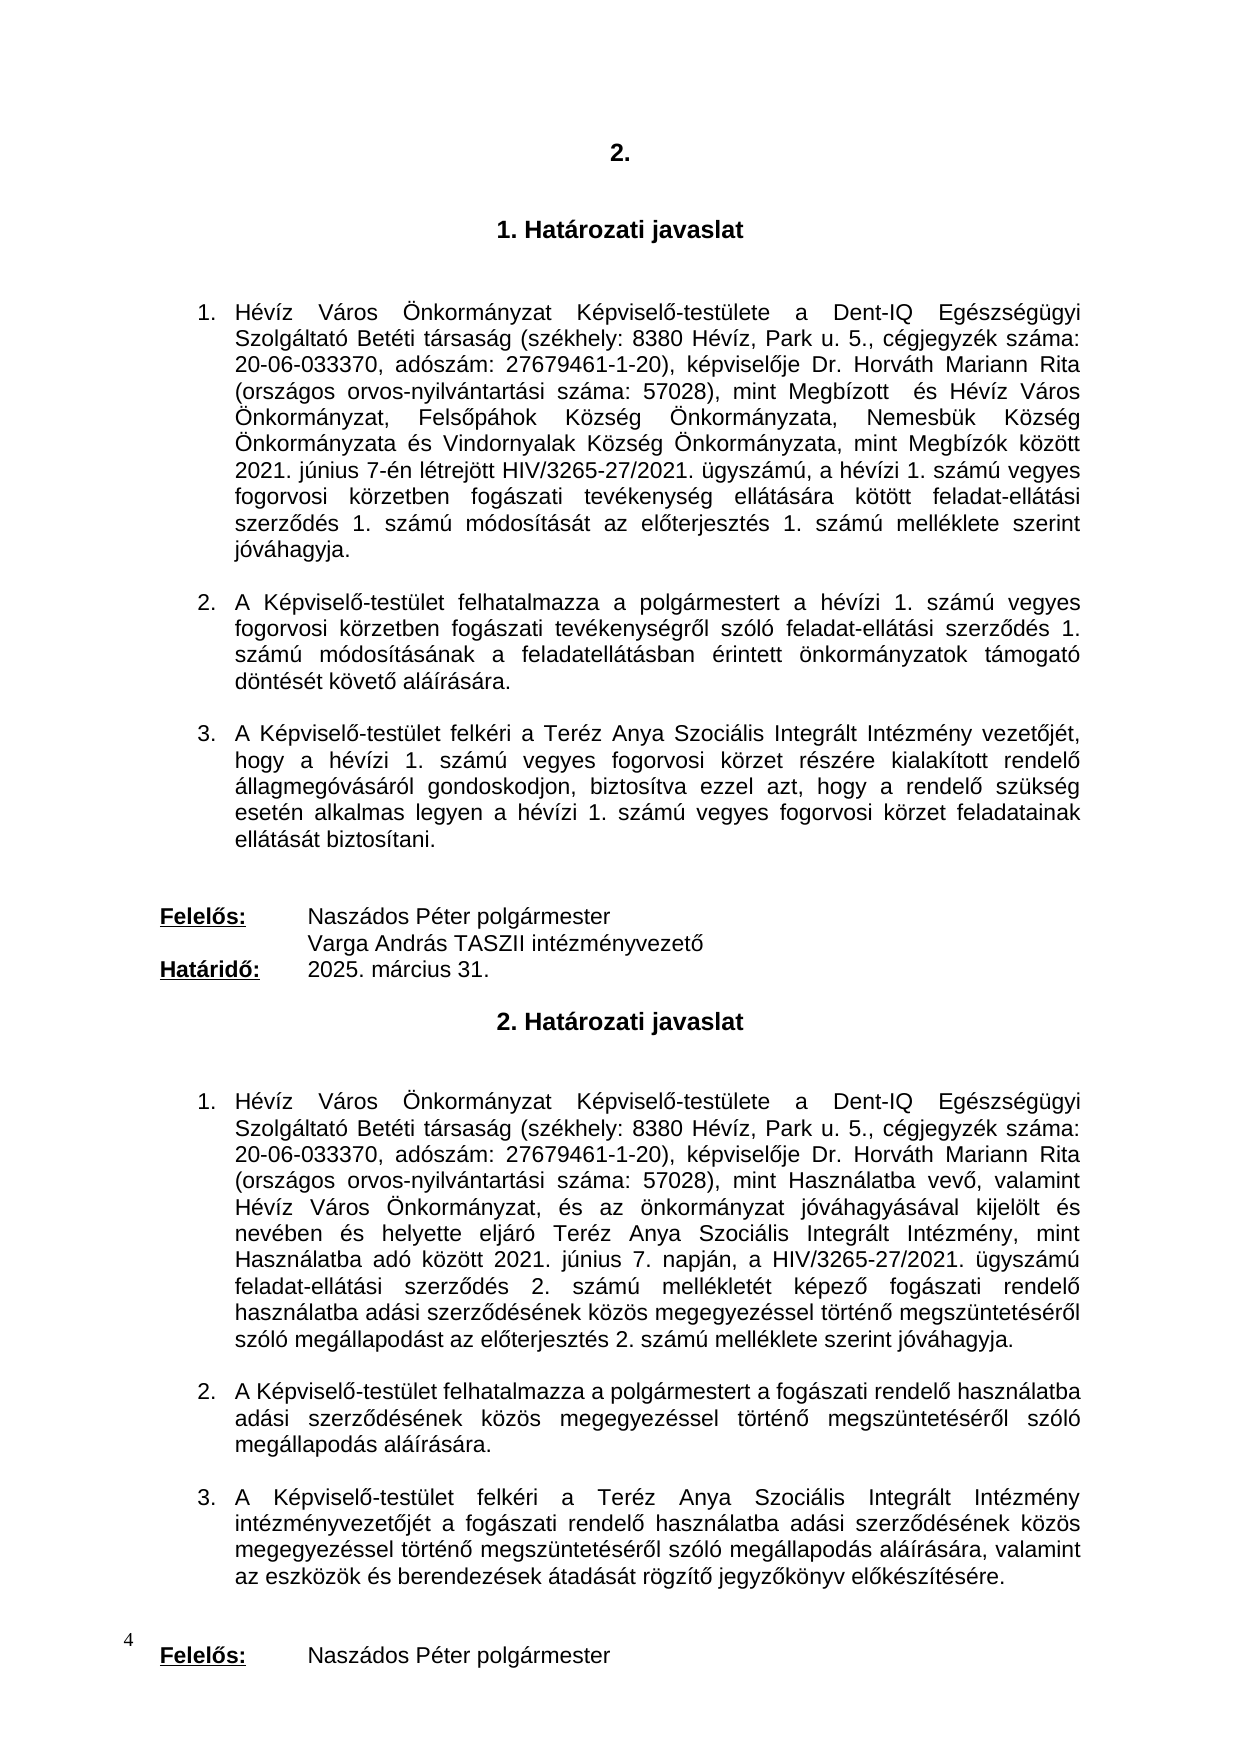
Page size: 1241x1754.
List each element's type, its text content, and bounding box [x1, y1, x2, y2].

list A Képviselő-testület felkéri a Teréz Anya Szociális Integrált Intézmény vezetőjét, hogy a hévízi 1. számú vegyes fogorvosi körzet részére kialakított rendelő állagmegóvásáról gondoskodjon, biztosítva ezzel azt, hogy a rendelő szükség esetén alkalmas legyen a hévízi 1. számú vegyes fogorvosi körzet feladatainak ellátását biztosítani. [197, 720, 1081, 852]
list A Képviselő-testület felhatalmazza a polgármestert a hévízi 1. számú vegyes fogorvosi körzetben fogászati tevékenységről szóló feladat-ellátási szerződés 1. számú módosításának a feladatellátásban érintett önkormányzatok támogató döntését követő aláírására. [197, 588, 1081, 694]
list Hévíz Város Önkormányzat Képviselő-testülete a Dent-IQ Egészségügyi Szolgáltató Betéti társaság (székhely: 8380 Hévíz, Park u. 5., cégjegyzék száma: 20-06-033370, adószám: 27679461-1-20), képviselője Dr. Horváth Mariann Rita (országos orvos-nyilvántartási száma: 57028), mint Használatba vevő, valamint Hévíz Város Önkormányzat, és az önkormányzat jóváhagyásával kijelölt és nevében és helyette eljáró Teréz Anya Szociális Integrált Intézmény, mint Használatba adó között 2021. június 7. napján, a HIV/3265-27/2021. ügyszámú feladat-ellátási szerződés 2. számú mellékletét képező fogászati rendelő használatba adási szerződésének közös megegyezéssel történő megszüntetéséről szóló megállapodást az előterjesztés 2. számú melléklete szerint jóváhagyja. [197, 1088, 1081, 1352]
text 1. Határozati javaslat [159, 215, 1081, 243]
text Határidő: 2025. március 31. [159, 956, 1081, 982]
text 2. [159, 138, 1081, 167]
text Varga András TASZII intézményvezető [233, 929, 1081, 956]
list A Képviselő-testület felkéri a Teréz Anya Szociális Integrált Intézmény intézményvezetőjét a fogászati rendelő használatba adási szerződésének közös megegyezéssel történő megszüntetéséről szóló megállapodás aláírására, valamint az eszközök és berendezések átadását rögzítő jegyzőkönyv előkészítésére. [197, 1484, 1081, 1589]
list Hévíz Város Önkormányzat Képviselő-testülete a Dent-IQ Egészségügyi Szolgáltató Betéti társaság (székhely: 8380 Hévíz, Park u. 5., cégjegyzék száma: 20-06-033370, adószám: 27679461-1-20), képviselője Dr. Horváth Mariann Rita (országos orvos-nyilvántartási száma: 57028), mint Megbízott és Hévíz Város Önkormányzat, Felsőpáhok Község Önkormányzata, Nemesbük Község Önkormányzata és Vindornyalak Község Önkormányzata, mint Megbízók között 2021. június 7-én létrejött HIV/3265-27/2021. ügyszámú, a hévízi 1. számú vegyes fogorvosi körzetben fogászati tevékenység ellátására kötött feladat-ellátási szerződés 1. számú módosítását az előterjesztés 1. számú melléklete szerint jóváhagyja. [197, 299, 1081, 562]
list A Képviselő-testület felhatalmazza a polgármestert a fogászati rendelő használatba adási szerződésének közös megegyezéssel történő megszüntetéséről szóló megállapodás aláírására. [197, 1378, 1081, 1457]
text 2. Határozati javaslat [159, 1007, 1081, 1036]
text Felelős: Naszádos Péter polgármester [159, 1642, 1081, 1668]
text Felelős: Naszádos Péter polgármester [159, 903, 1081, 929]
